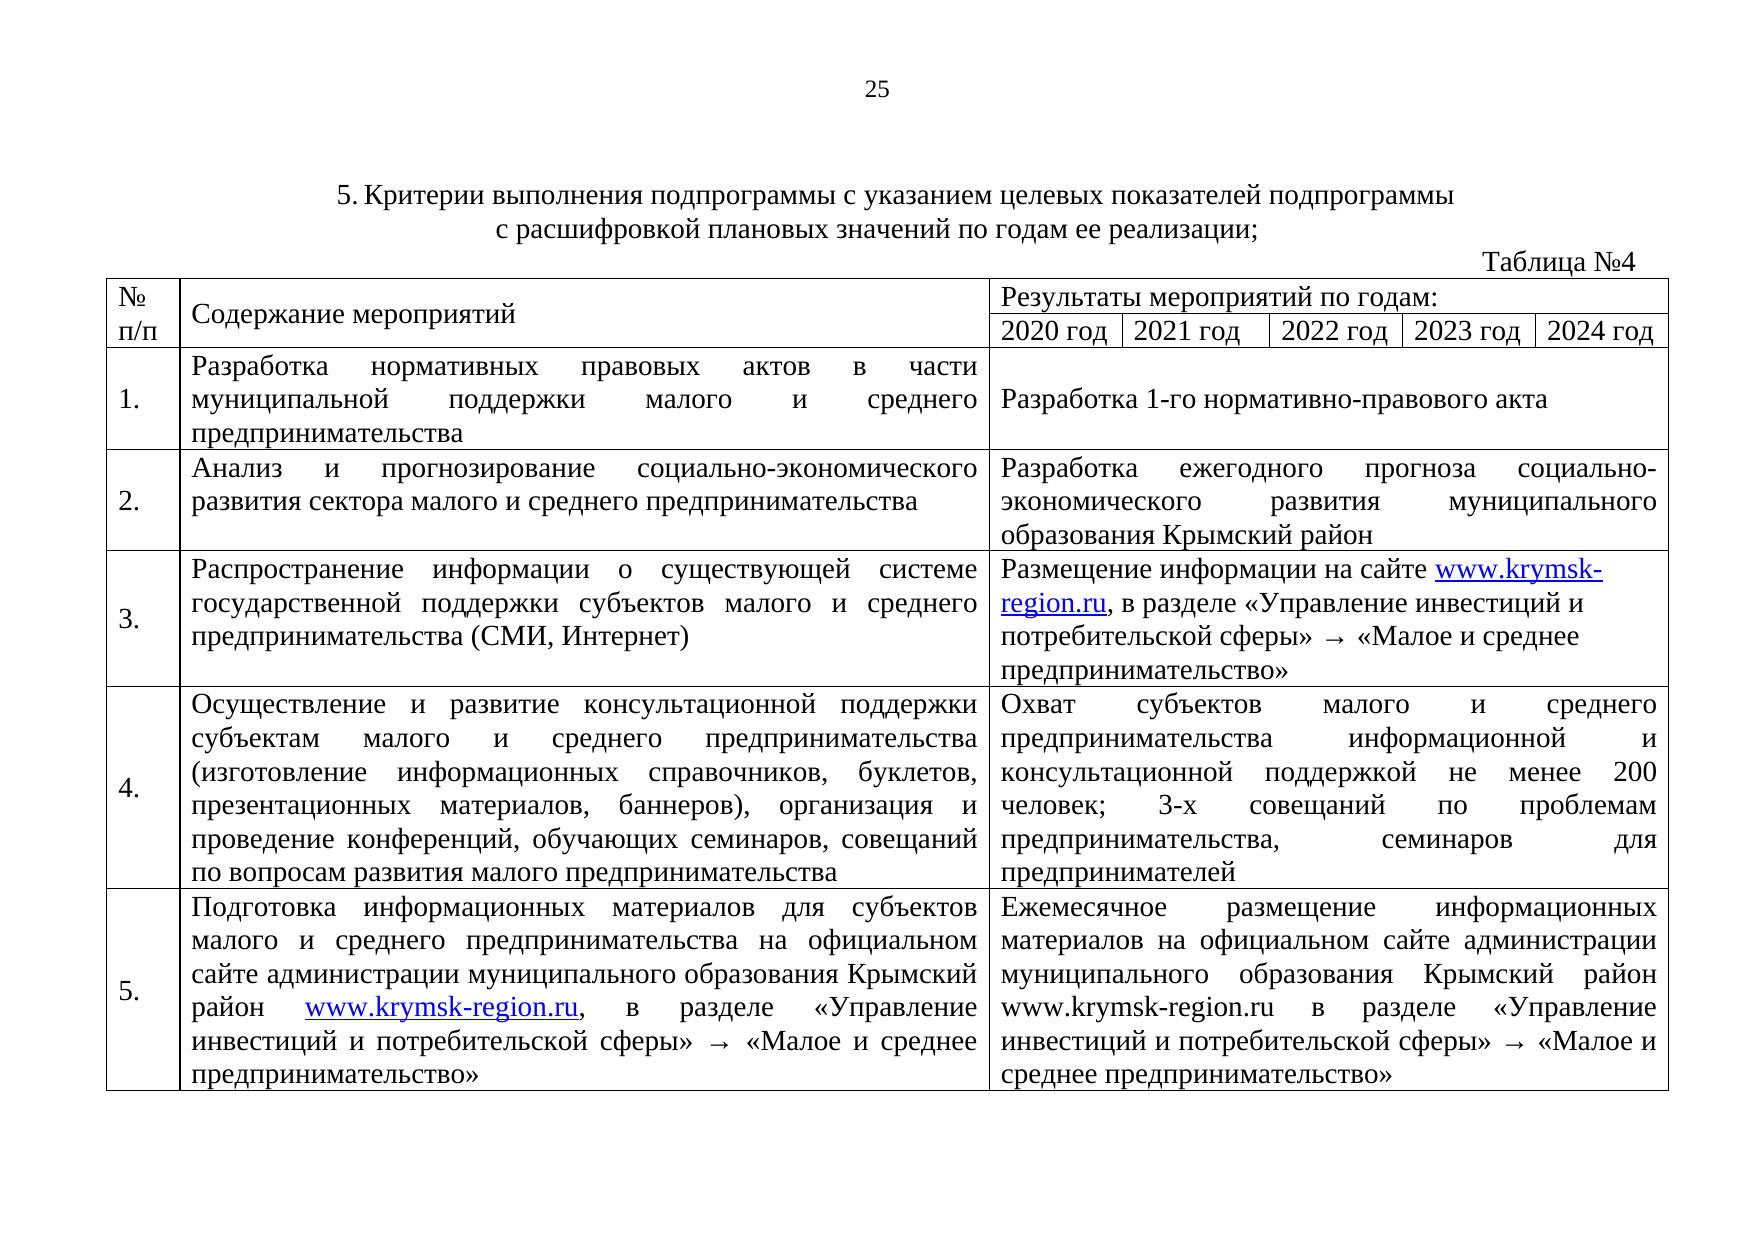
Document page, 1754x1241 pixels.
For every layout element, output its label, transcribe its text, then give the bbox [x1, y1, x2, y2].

table_cell Подготовка информационных материалов для субъектов малого и среднего предпринимательства на официальном сайте администрации муниципального образования Крымский район www.krymsk-region.ru, в разделе «Управление инвестиций и потребительской сферы» → «Малое и среднее предпринимательство» [181, 889, 989, 1090]
table_cell Анализ и прогнозирование социально-экономического развития сектора малого и среднего предпринимательства [181, 450, 989, 550]
table_cell Охват субъектов малого и среднего предпринимательства информационной и консультационной поддержкой не менее 200 человек; 3-х совещаний по проблемам предпринимательства, семинаров для предпринимателей [990, 687, 1668, 888]
table_header № п/п [107, 279, 179, 347]
table_header Содержание мероприятий [181, 279, 989, 347]
text Таблица №4 [118, 244, 1636, 278]
table_cell 2. [107, 450, 179, 550]
table_cell 2022 год [1270, 314, 1402, 347]
table_cell 2020 год [990, 314, 1122, 347]
table_cell Разработка нормативных правовых актов в части муниципальной поддержки малого и среднего предпринимательства [181, 348, 989, 449]
text 5. Критерии выполнения подпрограммы с указанием целевых показателей подпрограммы [156, 177, 1636, 211]
table_cell 3. [107, 551, 179, 686]
table_cell Разработка 1-го нормативно-правового акта [990, 348, 1668, 449]
table_cell 5. [107, 889, 179, 1090]
table_header Результаты мероприятий по годам: [990, 279, 1668, 312]
table_cell Осуществление и развитие консультационной поддержки субъектам малого и среднего предпринимательства (изготовление информационных справочников, буклетов, презентационных материалов, баннеров), организация и проведение конференций, обучающих семинаров, совещаний по вопросам развития малого предпринимательства [181, 687, 989, 888]
table_cell Распространение информации о существующей системе государственной поддержки субъектов малого и среднего предпринимательства (СМИ, Интернет) [181, 551, 989, 686]
table_cell Размещение информации на сайте www.krymsk-region.ru, в разделе «Управление инвестиций и потребительской сферы» → «Малое и среднее предпринимательство» [990, 551, 1668, 686]
table_cell Разработка ежегодного прогноза социально-экономического развития муниципального образования Крымский район [990, 450, 1668, 550]
table_cell 1. [107, 348, 179, 449]
table_cell 4. [107, 687, 179, 888]
table_cell Ежемесячное размещение информационных материалов на официальном сайте администрации муниципального образования Крымский район www.krymsk-region.ru в разделе «Управление инвестиций и потребительской сферы» → «Малое и среднее предпринимательство» [990, 889, 1668, 1090]
text с расшифровкой плановых значений по годам ее реализации; [118, 211, 1636, 244]
table_cell 2021 год [1123, 314, 1269, 347]
table_cell 2023 год [1403, 314, 1535, 347]
table_cell 2024 год [1536, 314, 1668, 347]
